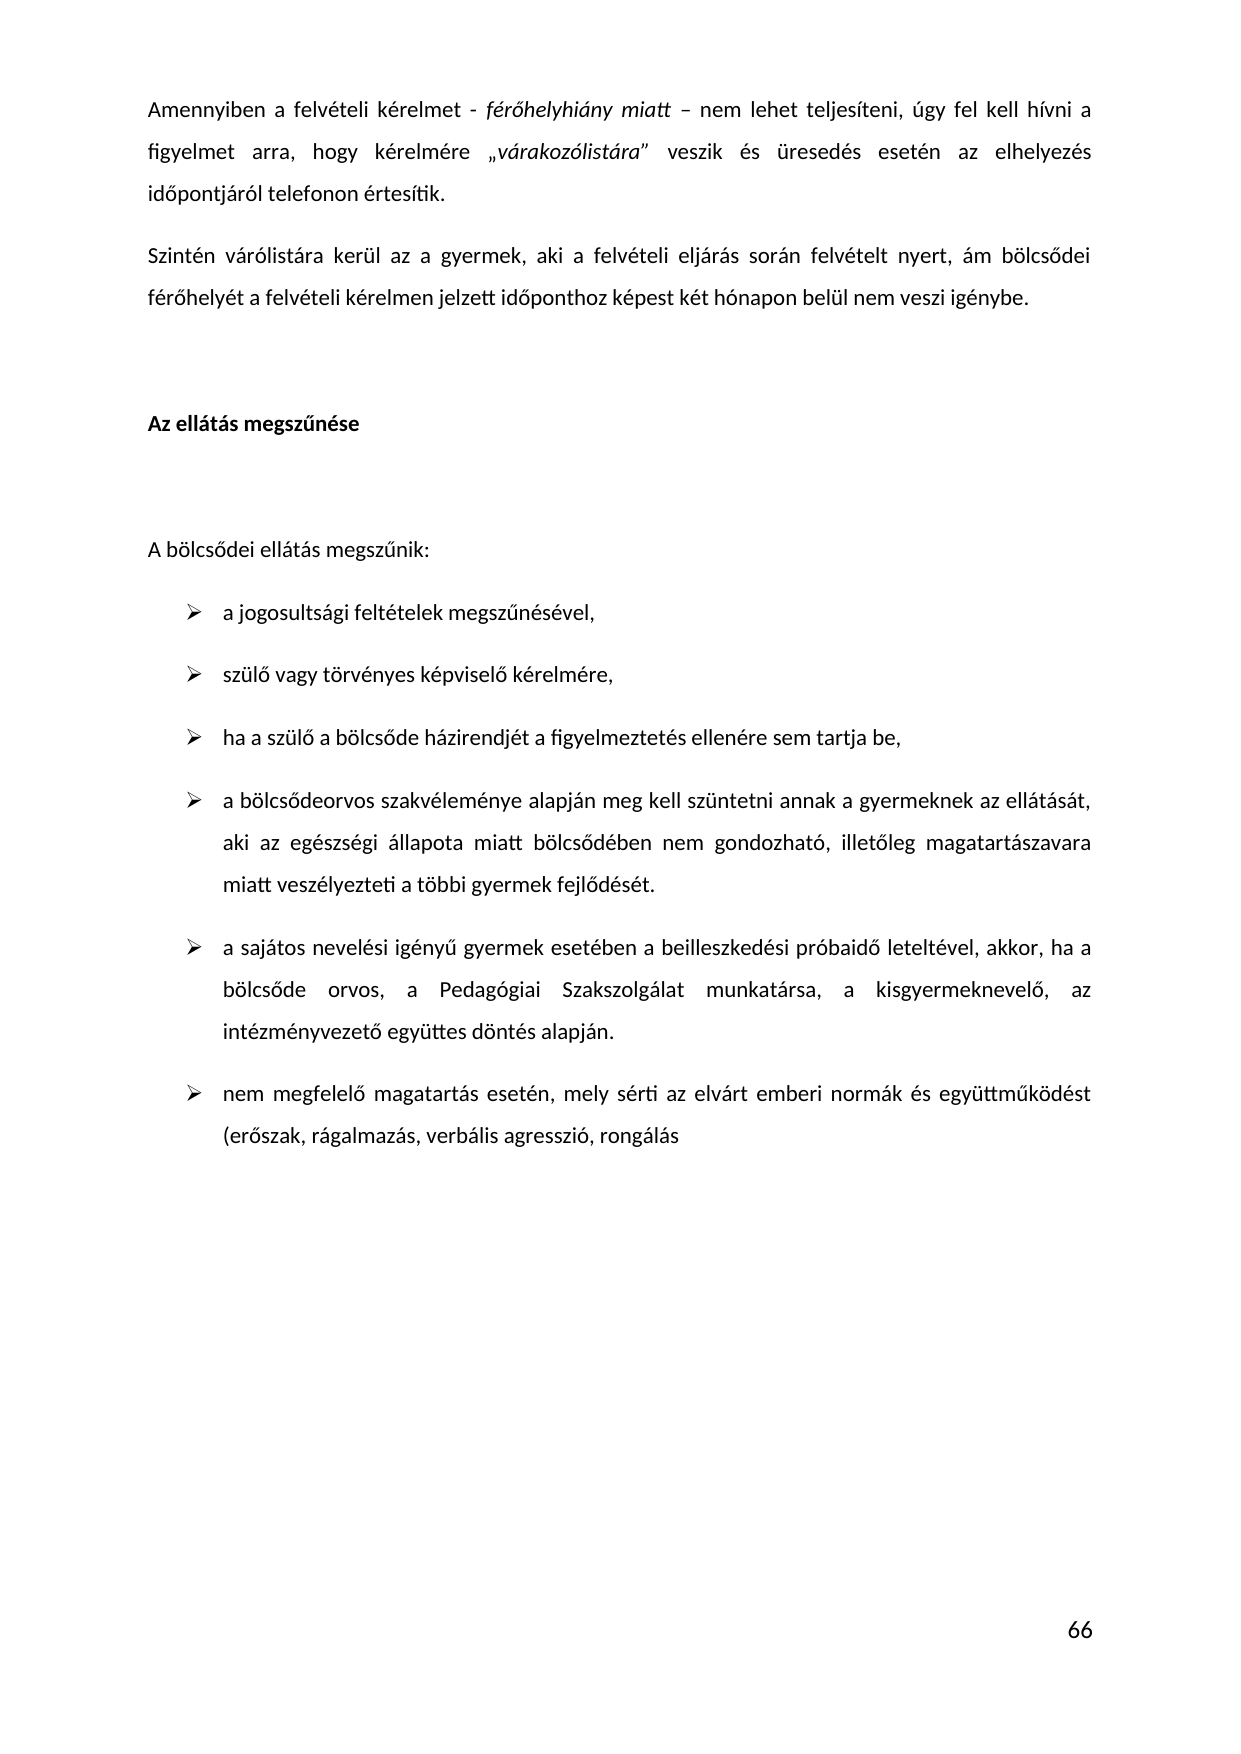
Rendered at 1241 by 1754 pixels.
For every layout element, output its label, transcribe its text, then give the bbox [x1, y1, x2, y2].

list szülő vagy törvényes képviselő kérelmére, [185, 660, 1093, 688]
text Amennyiben a felvételi kérelmet - férőhelyhiány miatt – nem lehet teljesíteni, úgy fel kell hívni a figyelmet arra, hogy kérelmére „várakozólistára” veszik és üresedés esetén az elhelyezés időpontjáról telefonon értesítik. [148, 95, 1093, 207]
text Az ellátás megszűnése [148, 409, 1093, 437]
list nem megfelelő magatartás esetén, mely sérti az elvárt emberi normák és együttműködést (erőszak, rágalmazás, verbális agresszió, rongálás [185, 1079, 1093, 1149]
text Szintén várólistára kerül az a gyermek, aki a felvételi eljárás során felvételt nyert, ám bölcsődei férőhelyét a felvételi kérelmen jelzett időponthoz képest két hónapon belül nem veszi igénybe. [148, 242, 1093, 312]
list a jogosultsági feltételek megszűnésével, [185, 598, 1093, 626]
list a bölcsődeorvos szakvéleménye alapján meg kell szüntetni annak a gyermeknek az ellátását, aki az egészségi állapota miatt bölcsődében nem gondozható, illetőleg magatartászavara miatt veszélyezteti a többi gyermek fejlődését. [185, 786, 1093, 898]
text A bölcsődei ellátás megszűnik: [148, 535, 1093, 563]
list ha a szülő a bölcsőde házirendjét a figyelmeztetés ellenére sem tartja be, [185, 723, 1093, 751]
list a sajátos nevelési igényű gyermek esetében a beilleszkedési próbaidő leteltével, akkor, ha a bölcsőde orvos, a Pedagógiai Szakszolgálat munkatársa, a kisgyermeknevelő, az intézményvezető együttes döntés alapján. [185, 933, 1093, 1045]
